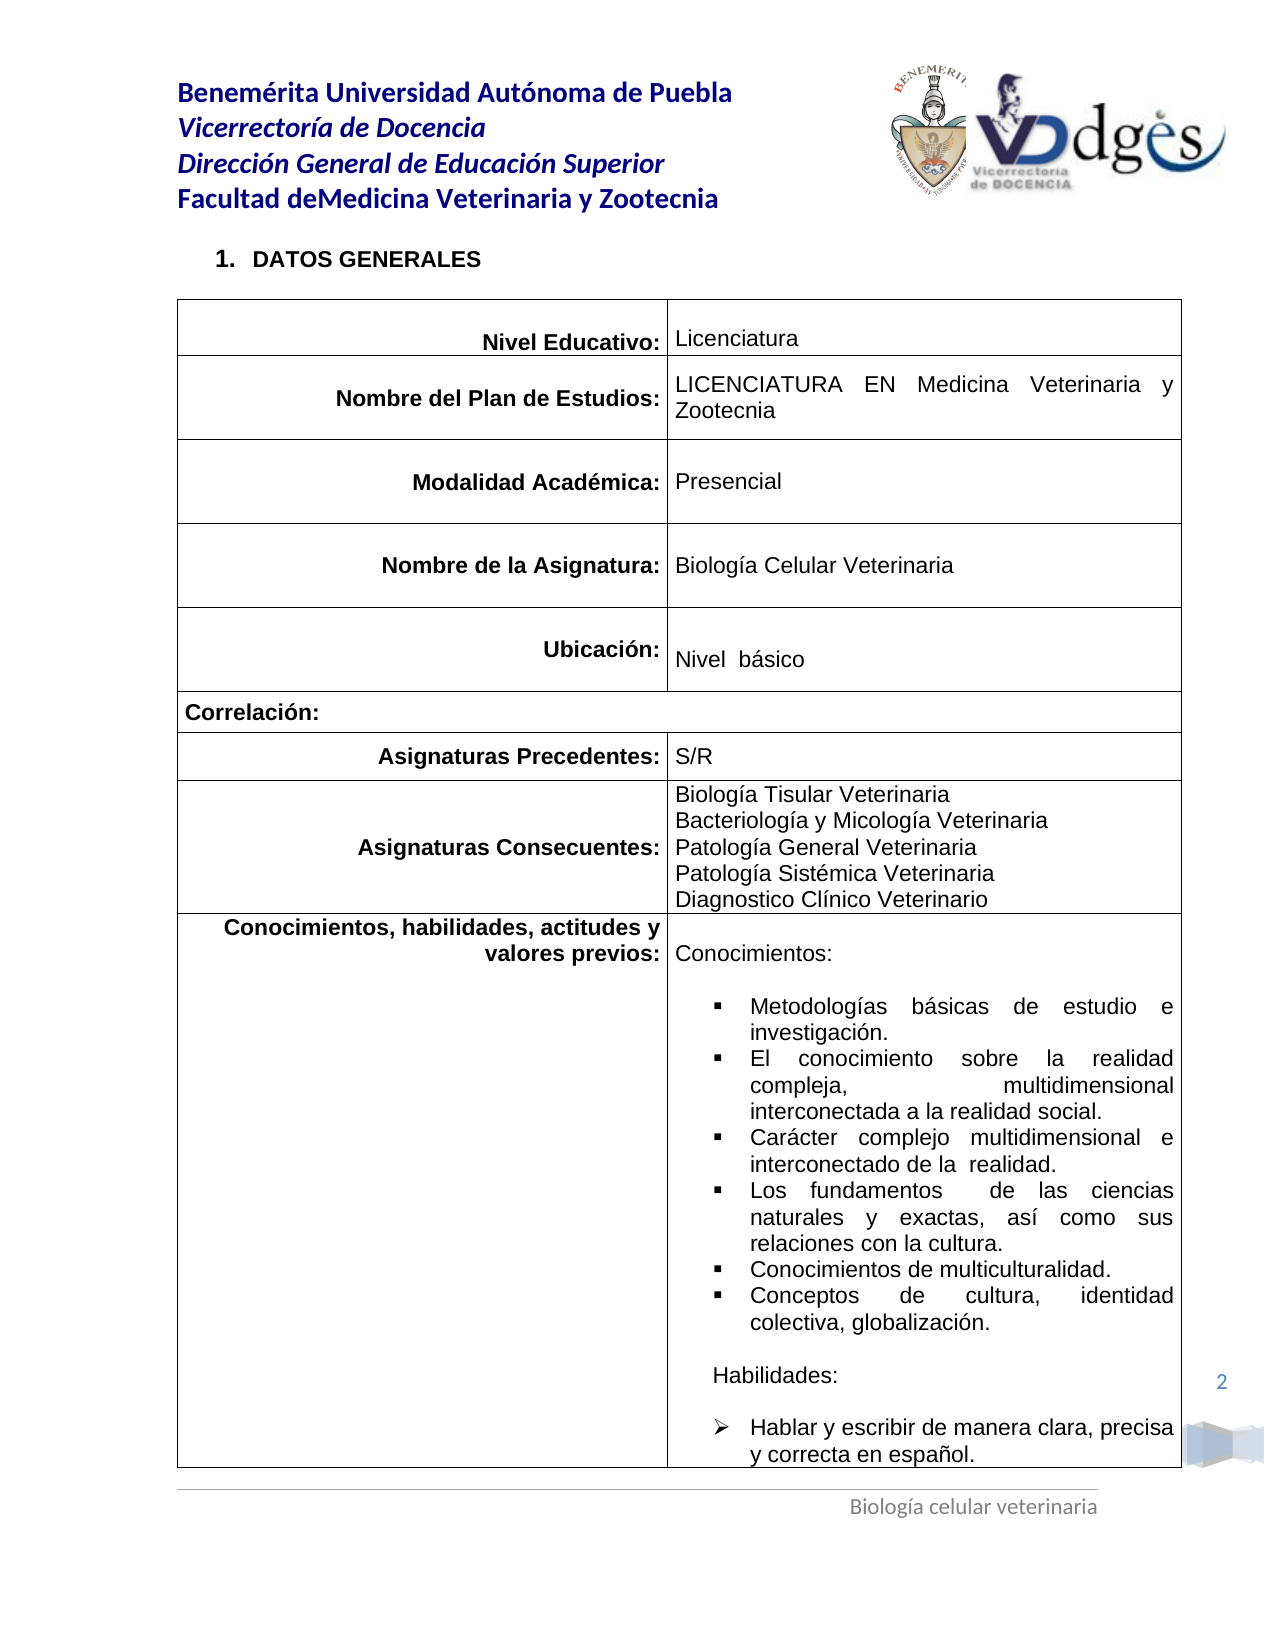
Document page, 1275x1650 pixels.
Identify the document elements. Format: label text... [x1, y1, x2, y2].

table_cell Conocimientos, habilidades, actitudes y valores previos: [178, 914, 667, 1467]
table_cell Modalidad Académica: [178, 440, 667, 523]
table_cell Nombre de la Asignatura: [178, 524, 667, 607]
table_header Licenciatura [668, 300, 1181, 355]
table_cell Nivel básico [668, 608, 1181, 691]
table_cell S/R [668, 733, 1181, 780]
table_cell Medicina Veterinaria y Zootecnia [668, 356, 1181, 439]
table_cell Asignaturas Precedentes: [178, 733, 667, 780]
table_cell Nombre del Plan de Estudios: [178, 356, 667, 439]
picture [891, 65, 1226, 196]
table_cell Correlación: [178, 692, 1181, 732]
table_cell Ubicación: [178, 608, 667, 691]
table_header Nivel Educativo: [178, 300, 667, 355]
table_cell [668, 781, 1181, 913]
list DATOS GENERALES [215, 244, 1098, 273]
table_cell Biología Celular Veterinaria [668, 524, 1181, 607]
table_cell Asignaturas Consecuentes: [178, 781, 667, 913]
table_cell Presencial [668, 440, 1181, 523]
